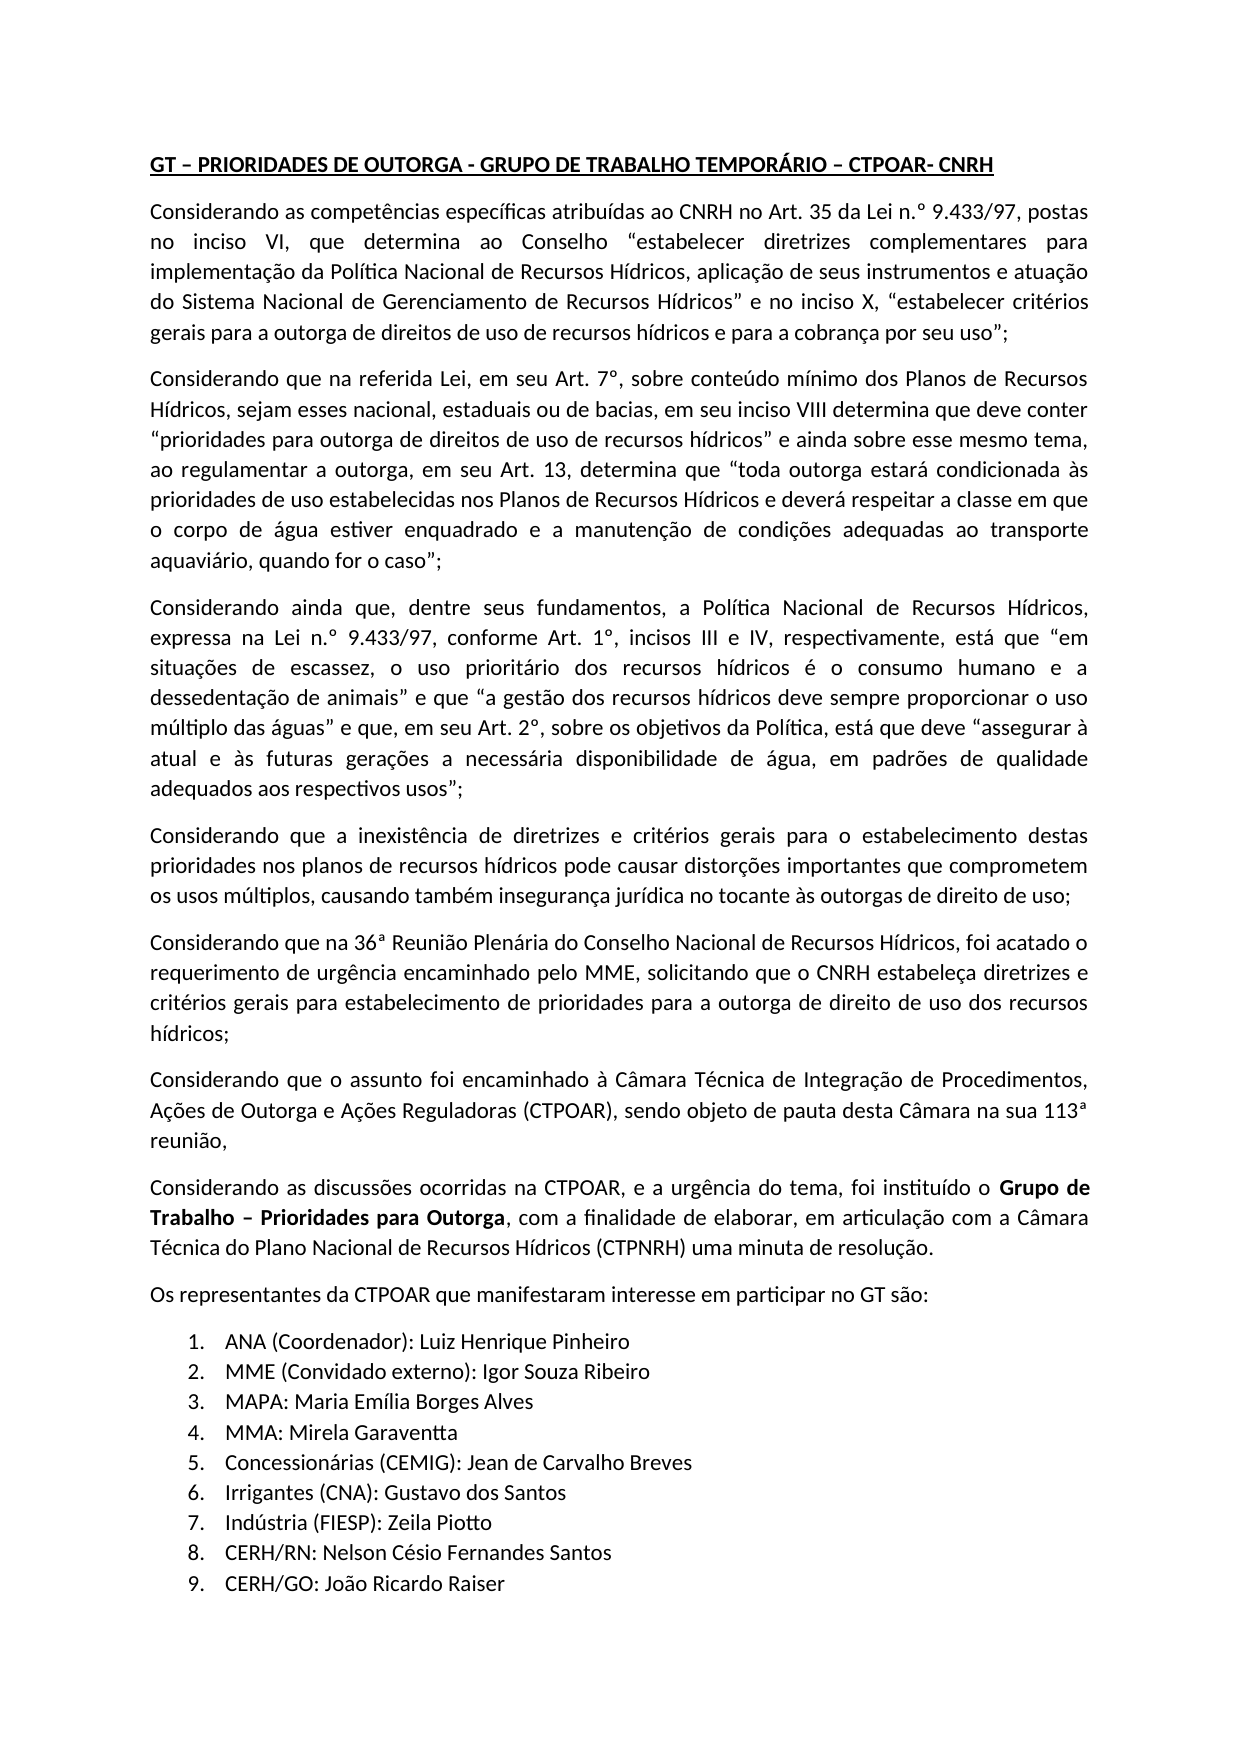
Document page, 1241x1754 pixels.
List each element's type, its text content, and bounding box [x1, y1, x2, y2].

text Considerando as discussões ocorridas na CTPOAR, e a urgência do tema, foi instituído o Grupo de Trabalho – Prioridades para Outorga, com a finalidade de elaborar, em articulação com a Câmara Técnica do Plano Nacional de Recursos Hídricos (CTPNRH) uma minuta de resolução. [150, 1173, 1090, 1261]
list MMA: Mirela Garaventta [187, 1418, 1090, 1446]
text Os representantes da CTPOAR que manifestaram interesse em participar no GT são: [150, 1280, 1090, 1308]
text Considerando que a inexistência de diretrizes e critérios gerais para o estabelecimento destas prioridades nos planos de recursos hídricos pode causar distorções importantes que comprometem os usos múltiplos, causando também insegurança jurídica no tocante às outorgas de direito de uso; [150, 821, 1090, 909]
text Considerando as competências específicas atribuídas ao CNRH no Art. 35 da Lei n.º 9.433/97, postas no inciso VI, que determina ao Conselho “estabelecer diretrizes complementares para implementação da Política Nacional de Recursos Hídricos, aplicação de seus instrumentos e atuação do Sistema Nacional de Gerenciamento de Recursos Hídricos” e no inciso X, “estabelecer critérios gerais para a outorga de direitos de uso de recursos hídricos e para a cobrança por seu uso”; [150, 197, 1090, 346]
text Considerando ainda que, dentre seus fundamentos, a Política Nacional de Recursos Hídricos, expressa na Lei n.º 9.433/97, conforme Art. 1º, incisos III e IV, respectivamente, está que “em situações de escassez, o uso prioritário dos recursos hídricos é o consumo humano e a dessedentação de animais” e que “a gestão dos recursos hídricos deve sempre proporcionar o uso múltiplo das águas” e que, em seu Art. 2º, sobre os objetivos da Política, está que deve “assegurar à atual e às futuras gerações a necessária disponibilidade de água, em padrões de qualidade adequados aos respectivos usos”; [150, 593, 1090, 802]
list ANA (Coordenador): Luiz Henrique Pinheiro [187, 1327, 1090, 1355]
list CERH/RN: Nelson Césio Fernandes Santos [187, 1538, 1090, 1567]
list MAPA: Maria Emília Borges Alves [187, 1387, 1090, 1416]
text Considerando que na referida Lei, em seu Art. 7º, sobre conteúdo mínimo dos Planos de Recursos Hídricos, sejam esses nacional, estaduais ou de bacias, em seu inciso VIII determina que deve conter “prioridades para outorga de direitos de uso de recursos hídricos” e ainda sobre esse mesmo tema, ao regulamentar a outorga, em seu Art. 13, determina que “toda outorga estará condicionada às prioridades de uso estabelecidas nos Planos de Recursos Hídricos e deverá respeitar a classe em que o corpo de água estiver enquadrado e a manutenção de condições adequadas ao transporte aquaviário, quando for o caso”; [150, 364, 1090, 574]
text GT – PRIORIDADES DE OUTORGA - GRUPO DE TRABALHO TEMPORÁRIO – CTPOAR- CNRH [150, 150, 1090, 178]
list Indústria (FIESP): Zeila Piotto [187, 1508, 1090, 1536]
list Irrigantes (CNA): Gustavo dos Santos [187, 1478, 1090, 1506]
list Concessionárias (CEMIG): Jean de Carvalho Breves [187, 1448, 1090, 1476]
list MME (Convidado externo): Igor Souza Ribeiro [187, 1357, 1090, 1385]
text Considerando que o assunto foi encaminhado à Câmara Técnica de Integração de Procedimentos, Ações de Outorga e Ações Reguladoras (CTPOAR), sendo objeto de pauta desta Câmara na sua 113ª reunião, [150, 1066, 1090, 1154]
list CERH/GO: João Ricardo Raiser [187, 1569, 1090, 1597]
text Considerando que na 36ª Reunião Plenária do Conselho Nacional de Recursos Hídricos, foi acatado o requerimento de urgência encaminhado pelo MME, solicitando que o CNRH estabeleça diretrizes e critérios gerais para estabelecimento de prioridades para a outorga de direito de uso dos recursos hídricos; [150, 928, 1090, 1047]
